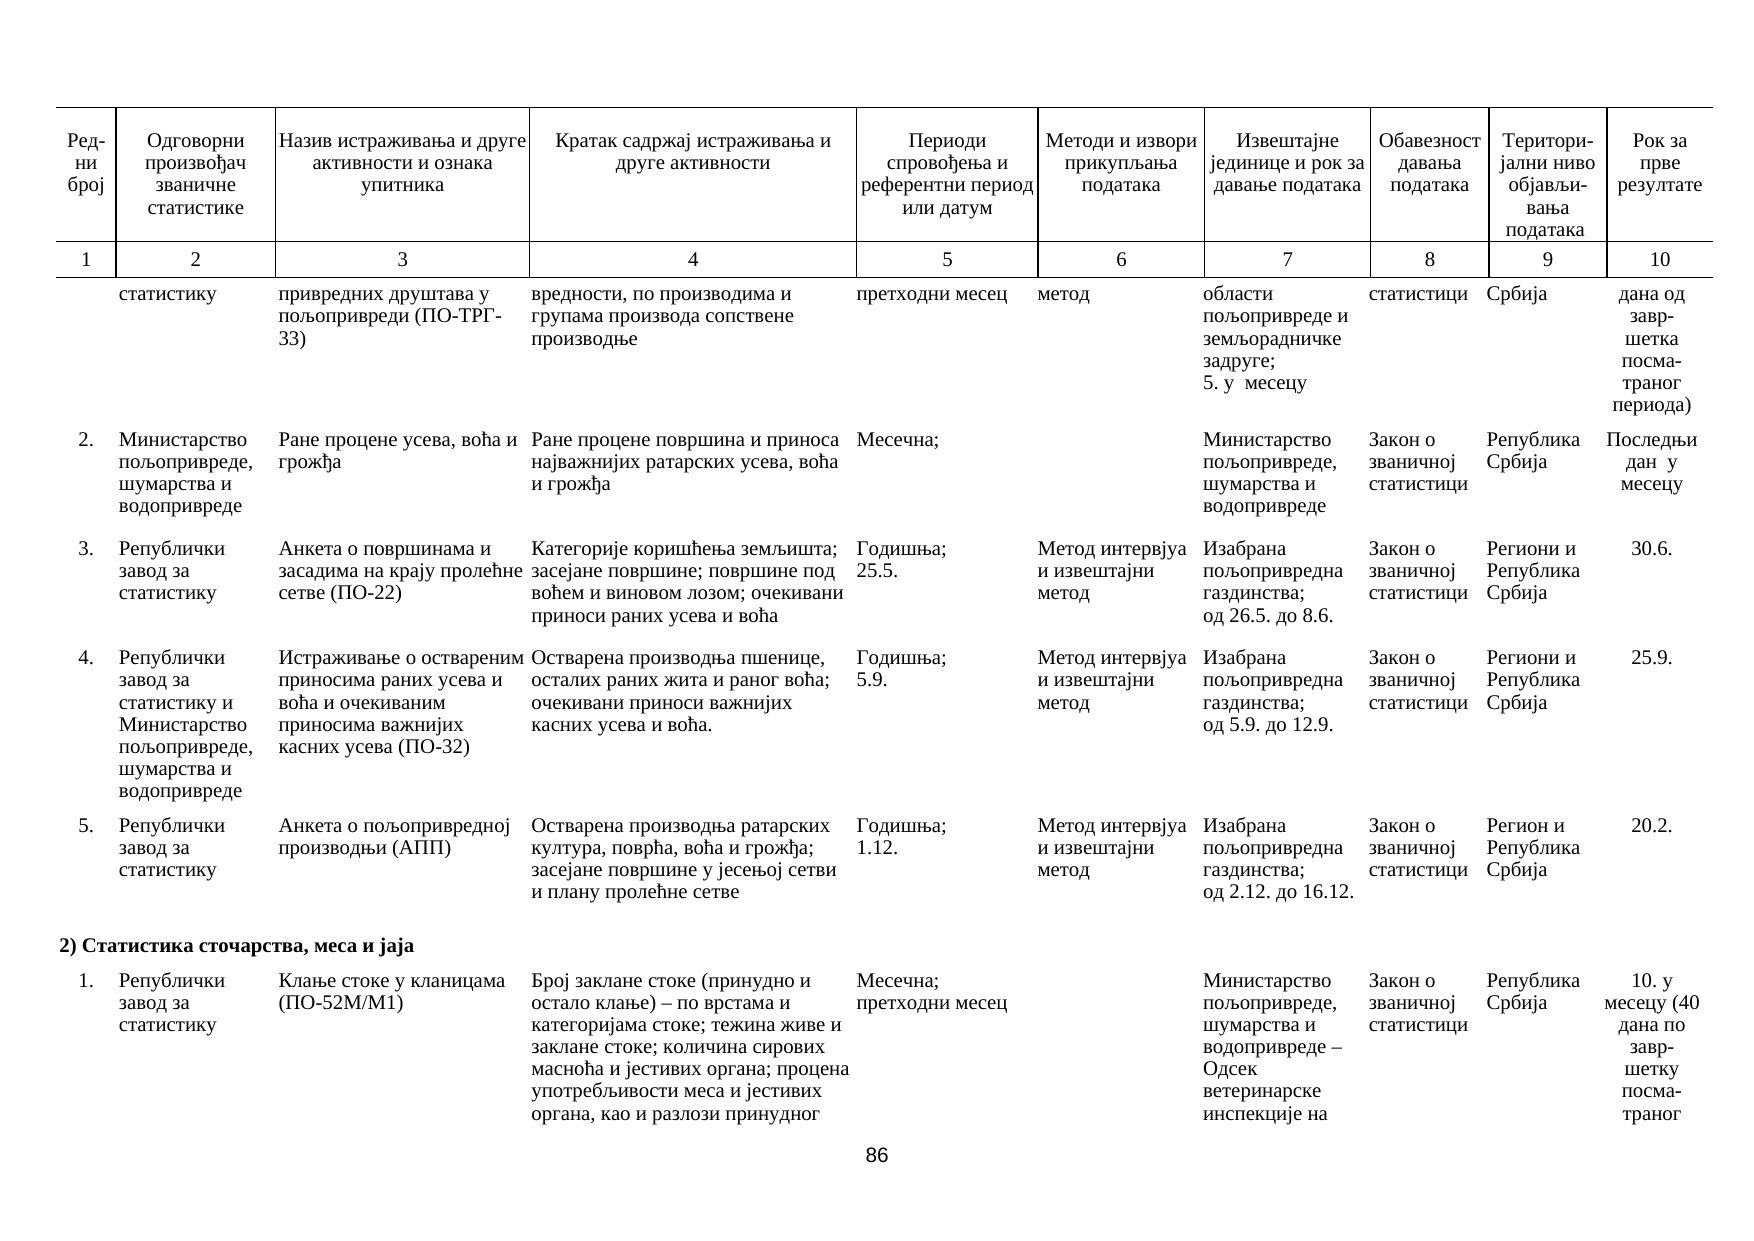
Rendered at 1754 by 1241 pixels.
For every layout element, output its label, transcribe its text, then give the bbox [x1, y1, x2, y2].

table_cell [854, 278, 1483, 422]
table_header Методи и извори прикупљања података [1039, 108, 1204, 241]
table_header Одговорни произвођач званичне статистике [117, 108, 275, 241]
table_cell 7 [1205, 242, 1370, 277]
table_cell 9 [1490, 242, 1606, 277]
table_cell 10 [1608, 242, 1713, 277]
table_header Назив истраживања и друге активности и ознака упитника [276, 108, 529, 241]
table_header Ред- ни број [56, 108, 115, 241]
table_cell 4 [530, 242, 856, 277]
table_header Извештајне јединице и рок за давање података [1205, 108, 1370, 241]
table_cell 3 [276, 242, 529, 277]
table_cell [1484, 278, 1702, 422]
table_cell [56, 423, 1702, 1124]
table_cell 6 [1039, 242, 1204, 277]
table_header Рок за прве резултате [1608, 108, 1713, 241]
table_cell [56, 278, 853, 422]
table_cell 5 [857, 242, 1037, 277]
table_header Кратак садржај истраживања и друге активности [530, 108, 856, 241]
table_header Територи-јални ниво објављи- вања података [1490, 108, 1606, 241]
table_header Обавезностдавања података [1371, 108, 1488, 241]
table_cell 8 [1371, 242, 1488, 277]
table_header Периоди спровођења и референтни период или датум [857, 108, 1037, 241]
table_cell 1 [56, 242, 115, 277]
table_cell 2 [117, 242, 275, 277]
